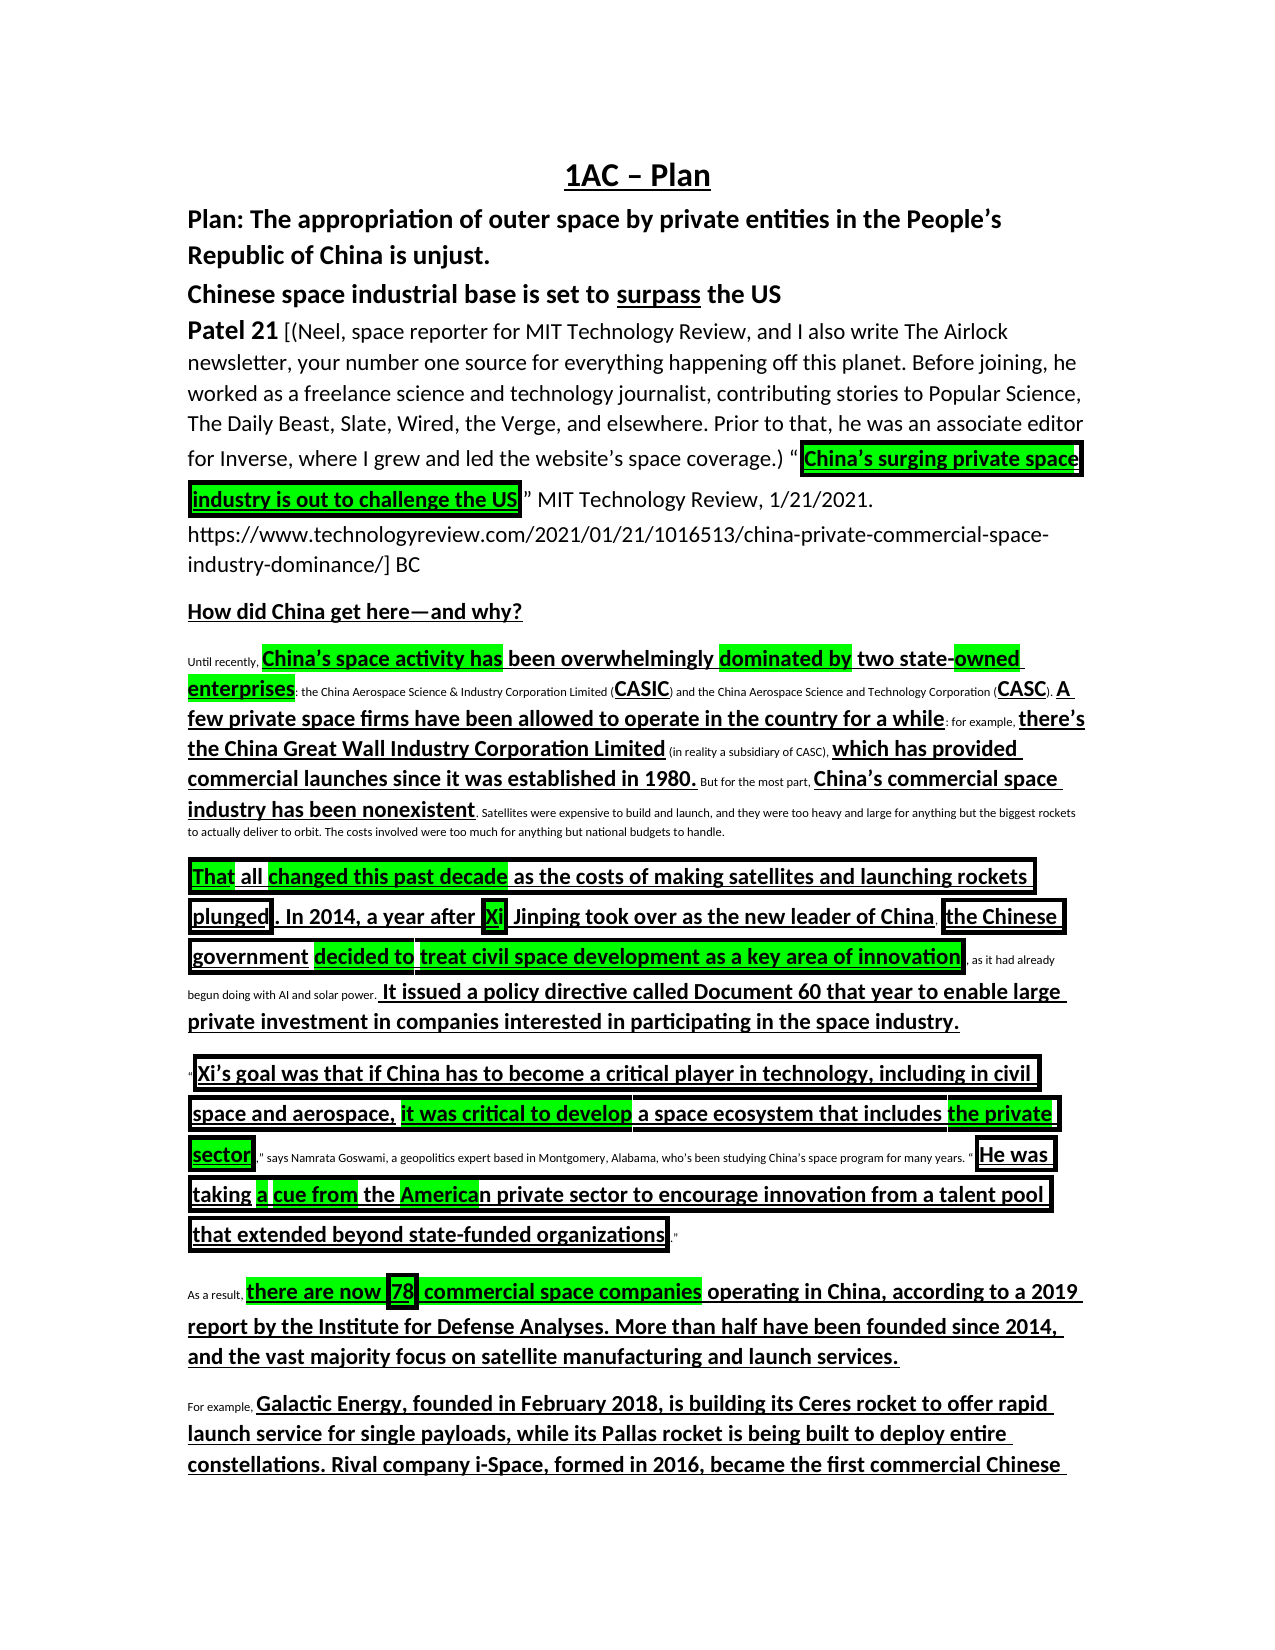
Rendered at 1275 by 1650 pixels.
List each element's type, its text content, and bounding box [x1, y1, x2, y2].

subtitle 1AC – Plan [187, 154, 1087, 195]
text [187, 1389, 1087, 1478]
subtitle Plan: The appropriation of outer space by private entities in the People’s Republic of China is unjust. [187, 202, 1087, 271]
text That all changed this past decade as the costs of making satellites and launching rockets plunged. In 2014, a year after Xi Jinping took over as the new leader of China, the Chinese government decided to treat civil space development as a key area of innovation, as it had already begun doing with AI and solar power. It issued a policy directive called Document 60 that year to enable large private investment in companies interested in participating in the space industry. [187, 857, 1087, 1036]
text Patel 21 [(Neel, space reporter for MIT Technology Review, and I also write The Airlock newsletter, your number one source for everything happening off this planet. Before joining, he worked as a freelance science and technology journalist, contributing stories to Popular Science, The Daily Beast, Slate, Wired, the Verge, and elsewhere. Prior to that, he was an associate editor for Inverse, where I grew and led the website’s space coverage.) “China’s surging private space industry is out to challenge the US” MIT Technology Review, 1/21/2021. https://www.technologyreview.com/2021/01/21/1016513/china-private-commercial-space-industry-dominance/] BC [187, 313, 1087, 578]
text As a result, there are now 78 commercial space companies operating in China, according to a 2019 report by the Institute for Defense Analyses. More than half have been founded since 2014, and the vast majority focus on satellite manufacturing and launch services. [187, 1273, 1087, 1370]
text How did China get here—and why? [187, 597, 1087, 625]
text Until recently, China’s space activity has been overwhelmingly dominated by two state-owned enterprises: the China Aerospace Science & Industry Corporation Limited (CASIC) and the China Aerospace Science and Technology Corporation (CASC). A few private space firms have been allowed to operate in the country for a while: for example, there’s the China Great Wall Industry Corporation Limited (in reality a subsidiary of CASC), which has provided commercial launches since it was established in 1980. But for the most part, China’s commercial space industry has been nonexistent. Satellites were expensive to build and launch, and they were too heavy and large for anything but the biggest rockets to actually deliver to orbit. The costs involved were too much for anything but national budgets to handle. [187, 644, 1087, 839]
subtitle Chinese space industrial base is set to surpass the US [187, 278, 1087, 311]
text “Xi’s goal was that if China has to become a critical player in technology, including in civil space and aerospace, it was critical to develop a space ecosystem that includes the private sector,” says Namrata Goswami, a geopolitics expert based in Montgomery, Alabama, who’s been studying China’s space program for many years. “He was taking a cue from the American private sector to encourage innovation from a talent pool that extended beyond state-funded organizations.” [187, 1054, 1087, 1253]
